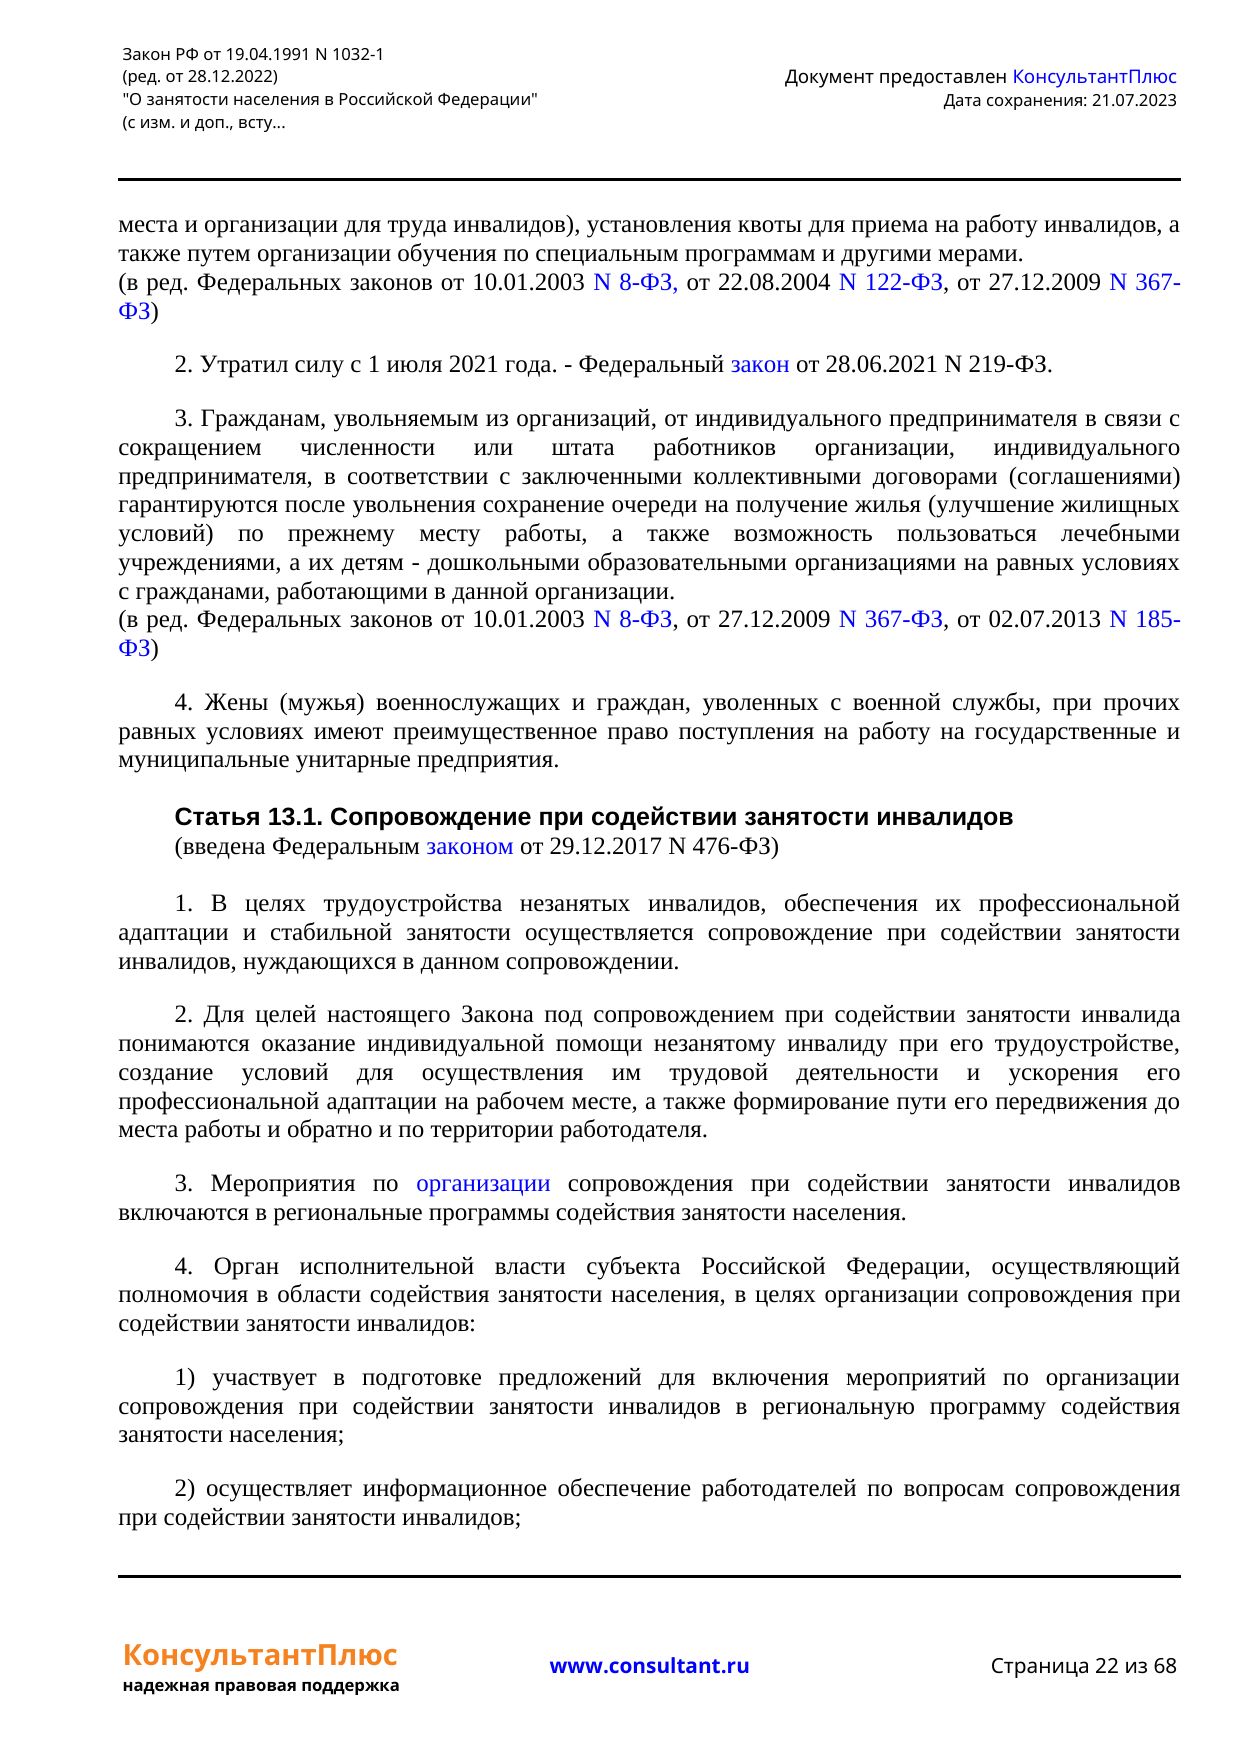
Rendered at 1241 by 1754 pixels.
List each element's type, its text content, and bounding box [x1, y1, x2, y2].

text 3. Гражданам, увольняемым из организаций, от индивидуального предпринимателя в связи с сокращением численности или штата работников организации, индивидуального предпринимателя, в соответствии с заключенными коллективными договорами (соглашениями) гарантируются после увольнения сохранение очереди на получение жилья (улучшение жилищных условий) по прежнему месту работы, а также возможность пользоваться лечебными учреждениями, а их детям - дошкольными образовательными организациями на равных условиях с гражданами, работающими в данной организации. [118, 403, 1181, 604]
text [118, 209, 1181, 267]
text (введена Федеральным законом от 29.12.2017 N 476-ФЗ) [118, 831, 1181, 859]
text 2. Утратил силу с 1 июля 2021 года. - Федеральный закон от 28.06.2021 N 219-ФЗ. [118, 349, 1181, 378]
title Статья 13.1. Сопровождение при содействии занятости инвалидов [118, 802, 1181, 831]
text (в ред. Федеральных законов от 10.01.2003 N 8-ФЗ, от 27.12.2009 N 367-ФЗ, от 02.07.2013 N 185-ФЗ) [118, 604, 1181, 662]
text (в ред. Федеральных законов от 10.01.2003 N 8-ФЗ, от 22.08.2004 N 122-ФЗ, от 27.12.2009 N 367-ФЗ) [118, 267, 1181, 324]
text 4. Жены (мужья) военнослужащих и граждан, уволенных с военной службы, при прочих равных условиях имеют преимущественное право поступления на работу на государственные и муниципальные унитарные предприятия. [118, 687, 1181, 773]
text 2) осуществляет информационное обеспечение работодателей по вопросам сопровождения при содействии занятости инвалидов; [118, 1473, 1181, 1531]
text 2. Для целей настоящего Закона под сопровождением при содействии занятости инвалида понимаются оказание индивидуальной помощи незанятому инвалиду при его трудоустройстве, создание условий для осуществления им трудовой деятельности и ускорения его профессиональной адаптации на рабочем месте, а также формирование пути его передвижения до места работы и обратно и по территории работодателя. [118, 999, 1181, 1143]
text 1) участвует в подготовке предложений для включения мероприятий по организации сопровождения при содействии занятости инвалидов в региональную программу содействия занятости населения; [118, 1362, 1181, 1448]
text 1. В целях трудоустройства незанятых инвалидов, обеспечения их профессиональной адаптации и стабильной занятости осуществляется сопровождение при содействии занятости инвалидов, нуждающихся в данном сопровождении. [118, 888, 1181, 974]
text 4. Орган исполнительной власти субъекта Российской Федерации, осуществляющий полномочия в области содействия занятости населения, в целях организации сопровождения при содействии занятости инвалидов: [118, 1251, 1181, 1337]
text 3. Мероприятия по организации сопровождения при содействии занятости инвалидов включаются в региональные программы содействия занятости населения. [118, 1168, 1181, 1226]
